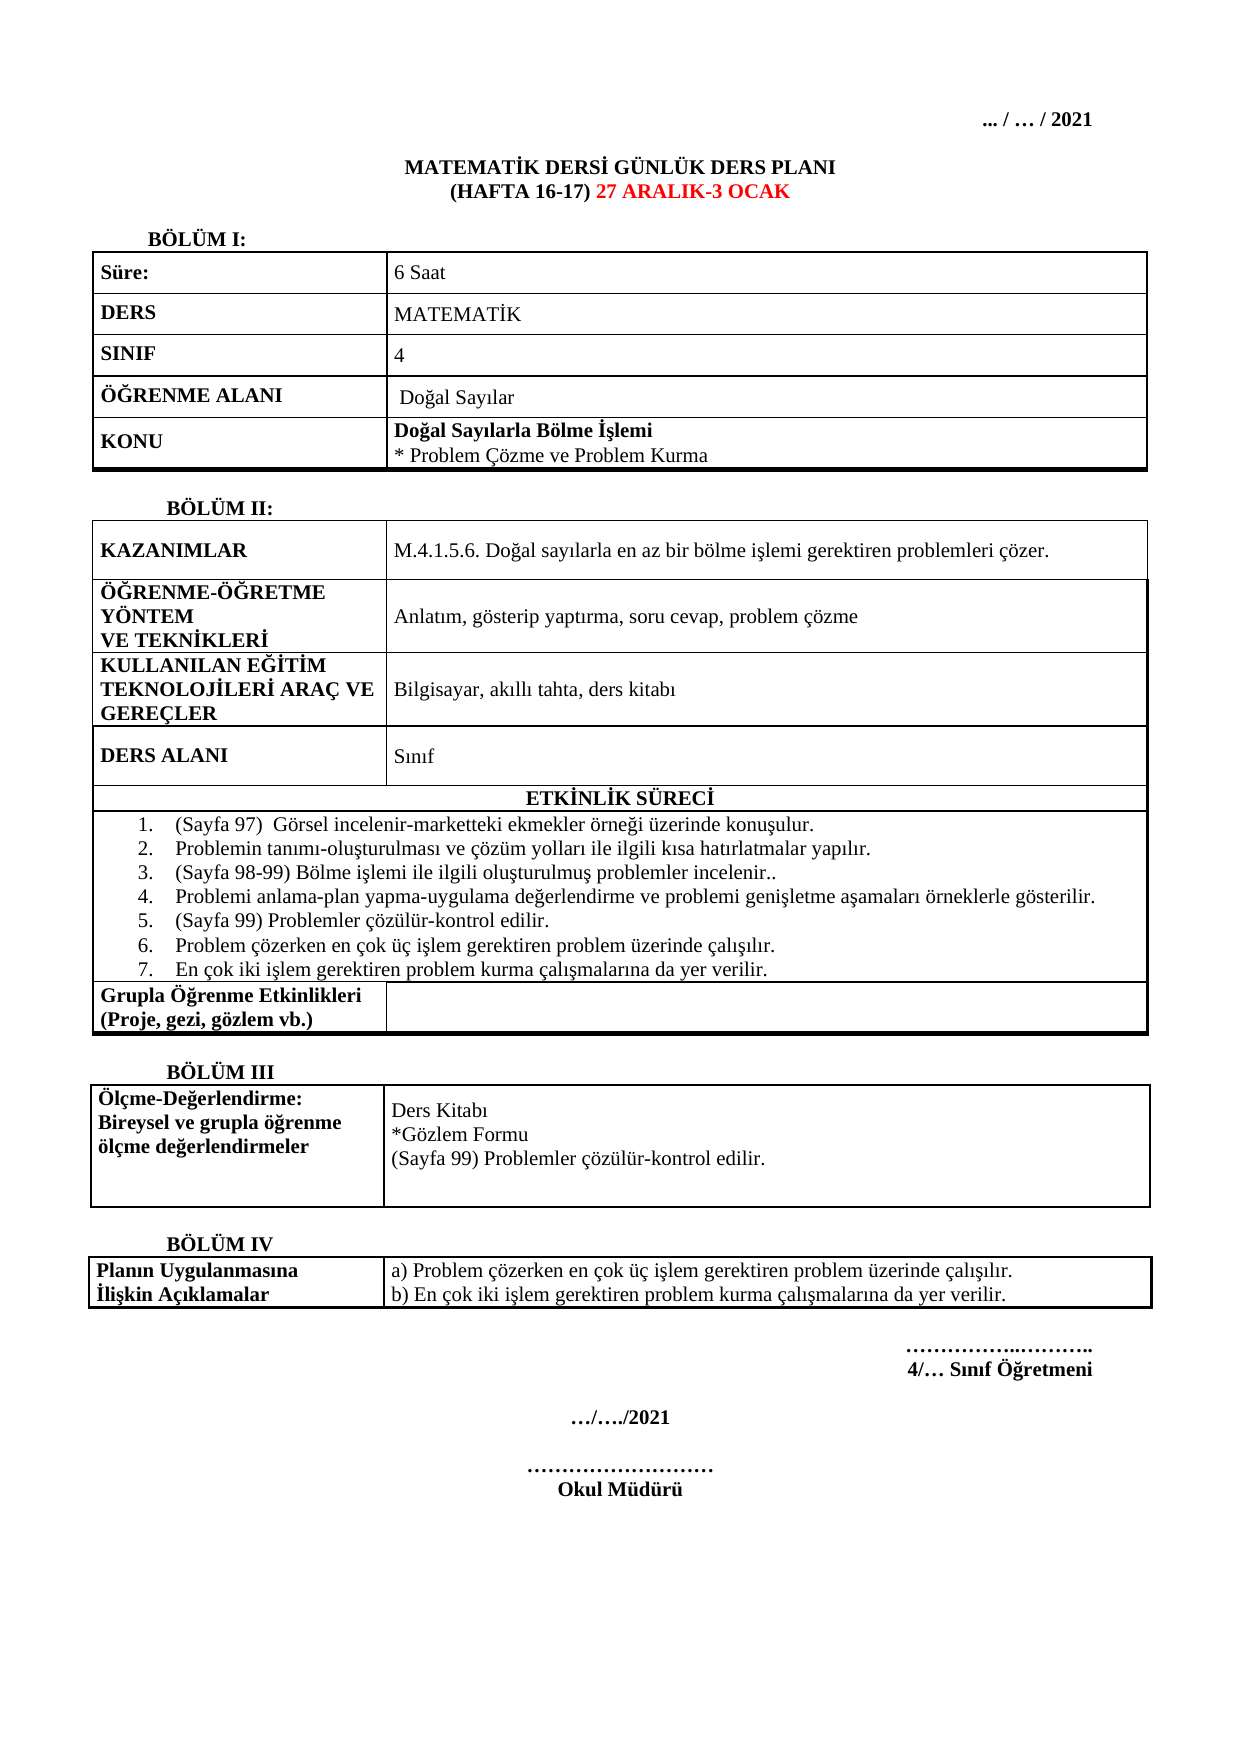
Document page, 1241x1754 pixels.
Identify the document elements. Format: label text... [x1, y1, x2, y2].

text (HAFTA 16-17) 27 ARALIK-3 OCAK [148, 179, 1092, 203]
table_cell Anlatım, gösterip yaptırma, soru cevap, problem çözme [387, 580, 1146, 652]
table_header Ölçme-Değerlendirme: Bireysel ve grupla öğrenme ölçme değerlendirmeler [92, 1086, 383, 1206]
table_cell Bilgisayar, akıllı tahta, ders kitabı [387, 653, 1146, 725]
table_header KAZANIMLAR [93, 521, 386, 578]
table_header a) Problem çözerken en çok üç işlem gerektiren problem üzerinde çalışılır. b) En çok iki işlem gerektiren problem kurma çalışmalarına da yer verilir. [385, 1258, 1150, 1306]
table_cell KONU [94, 418, 386, 467]
table_cell KULLANILAN EĞİTİM TEKNOLOJİLERİ ARAÇ VE GEREÇLER [93, 653, 386, 725]
table_cell ÖĞRENME-ÖĞRETME YÖNTEM VE TEKNİKLERİ [93, 580, 386, 652]
subtitle BÖLÜM IV [148, 1232, 1092, 1256]
table_header 6 Saat [388, 253, 1146, 292]
table_header M.4.1.5.6. Doğal sayılarla en az bir bölme işlemi gerektiren problemleri çözer. [387, 521, 1147, 578]
table_header Süre: [94, 253, 386, 292]
table_cell Sınıf [387, 727, 1146, 784]
table_cell DERS ALANI [94, 727, 386, 784]
table_cell Grupla Öğrenme Etkinlikleri (Proje, gezi, gözlem vb.) [94, 982, 386, 1031]
table_header Planın Uygulanmasına İlişkin Açıklamalar [90, 1258, 383, 1306]
text MATEMATİK DERSİ GÜNLÜK DERS PLANI [148, 155, 1092, 179]
table_cell SINIF [94, 335, 386, 375]
table_cell DERS [94, 294, 386, 334]
table_cell [387, 983, 1146, 1031]
text ... / … / 2021 [148, 107, 1092, 131]
table_cell MATEMATİK [388, 294, 1146, 334]
table_cell (Sayfa 97) Görsel incelenir-marketteki ekmekler örneği üzerinde konuşulur. Problemin tanımı-oluşturulması ve çözüm yolları ile ilgili kısa hatırlatmalar yapılır. (Sayfa 98-99) Bölme işlemi ile ilgili oluşturulmuş problemler incelenir.. Problemi anlama-plan yapma-uygulama değerlendirme ve problemi genişletme aşamaları örneklerle gösterilir. (Sayfa 99) Problemler çözülür-kontrol edilir. Problem çözerken en çok üç işlem gerektiren problem üzerinde çalışılır. En çok iki işlem gerektiren problem kurma çalışmalarına da yer verilir. [94, 812, 1146, 981]
text ……………………… [148, 1453, 1092, 1477]
table_cell ÖĞRENME ALANI [94, 377, 386, 417]
table_cell Doğal Sayılar [388, 377, 1146, 417]
subtitle BÖLÜM III [148, 1059, 1092, 1084]
text 4/… Sınıf Öğretmeni [148, 1357, 1092, 1381]
text ……………..……….. [148, 1333, 1092, 1357]
table_header Ders Kitabı *Gözlem Formu (Sayfa 99) Problemler çözülür-kontrol edilir. [385, 1086, 1149, 1206]
text BÖLÜM II: [148, 496, 1092, 520]
table_cell 4 [388, 335, 1146, 375]
text BÖLÜM I: [148, 227, 1092, 251]
text Okul Müdürü [148, 1477, 1092, 1501]
table_cell ETKİNLİK SÜRECİ [94, 786, 1146, 810]
text …/…./2021 [148, 1405, 1092, 1429]
table_cell Doğal Sayılarla Bölme İşlemi * Problem Çözme ve Problem Kurma [388, 418, 1146, 467]
